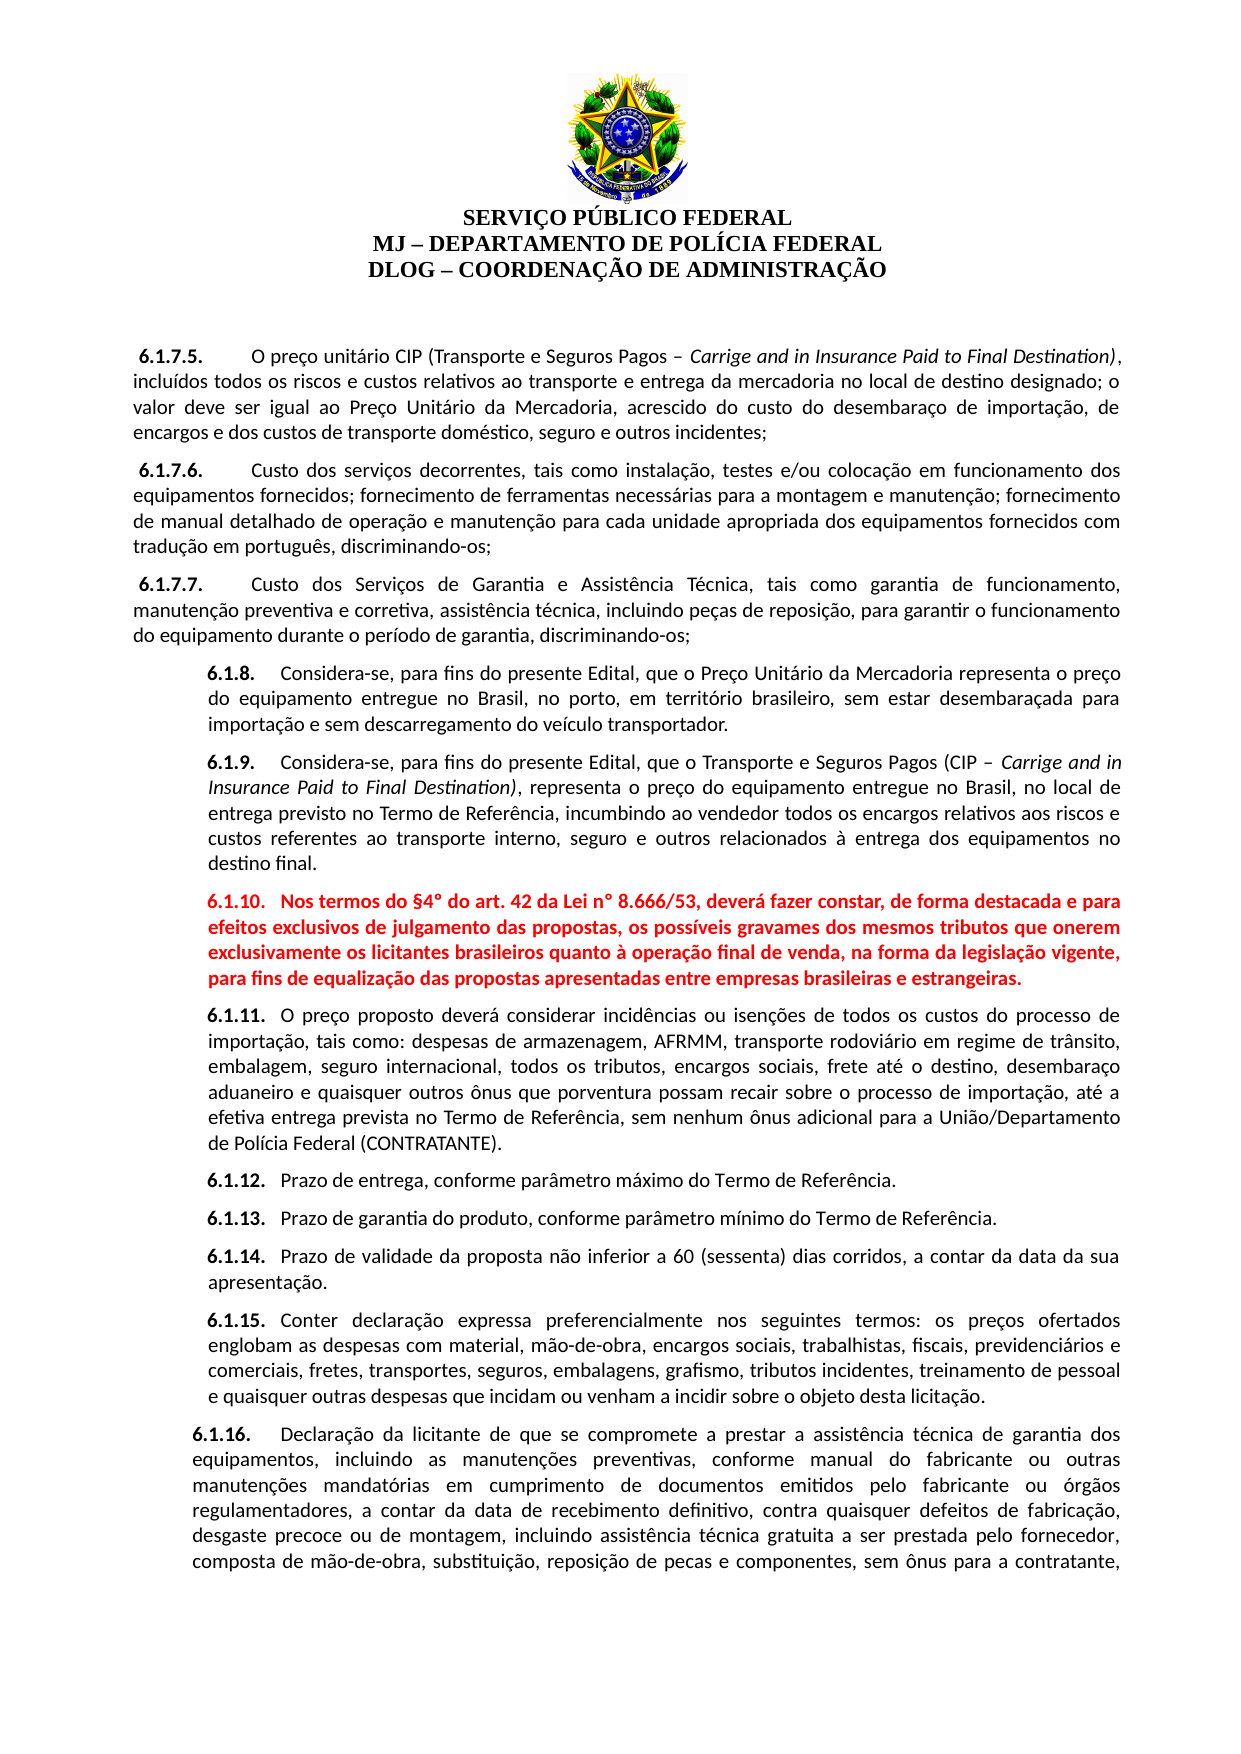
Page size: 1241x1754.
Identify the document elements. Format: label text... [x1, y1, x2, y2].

list O preço unitário CIP (Transporte e Seguros Pagos – Carrige and in Insurance Paid to Final Destination), incluídos todos os riscos e custos relativos ao transporte e entrega da mercadoria no local de destino designado; o valor deve ser igual ao Preço Unitário da Mercadoria, acrescido do custo do desembaraço de importação, de encargos e dos custos de transporte doméstico, seguro e outros incidentes; [133, 343, 1122, 445]
list O preço proposto deverá considerar incidências ou isenções de todos os custos do processo de importação, tais como: despesas de armazenagem, AFRMM, transporte rodoviário em regime de trânsito, embalagem, seguro internacional, todos os tributos, encargos sociais, frete até o destino, desembaraço aduaneiro e quaisquer outros ônus que porventura possam recair sobre o processo de importação, até a efetiva entrega prevista no Termo de Referência, sem nenhum ônus adicional para a União/Departamento de Polícia Federal (CONTRATANTE). [207, 1003, 1122, 1155]
list Custo dos Serviços de Garantia e Assistência Técnica, tais como garantia de funcionamento, manutenção preventiva e corretiva, assistência técnica, incluindo peças de reposição, para garantir o funcionamento do equipamento durante o período de garantia, discriminando-os; [133, 571, 1122, 648]
list Prazo de validade da proposta não inferior a 60 (sessenta) dias corridos, a contar da data da sua apresentação. [207, 1243, 1122, 1294]
list Conter declaração expressa preferencialmente nos seguintes termos: os preços ofertados englobam as despesas com material, mão-de-obra, encargos sociais, trabalhistas, fiscais, previdenciários e comerciais, fretes, transportes, seguros, embalagens, grafismo, tributos incidentes, treinamento de pessoal e quaisquer outras despesas que incidam ou venham a incidir sobre o objeto desta licitação. [207, 1307, 1122, 1408]
list Prazo de garantia do produto, conforme parâmetro mínimo do Termo de Referência. [207, 1206, 1122, 1231]
list Prazo de entrega, conforme parâmetro máximo do Termo de Referência. [207, 1168, 1122, 1193]
list Considera-se, para fins do presente Edital, que o Preço Unitário da Mercadoria representa o preço do equipamento entregue no Brasil, no porto, em território brasileiro, sem estar desembaraçada para importação e sem descarregamento do veículo transportador. [207, 660, 1122, 736]
list Considera-se, para fins do presente Edital, que o Transporte e Seguros Pagos (CIP – Carrige and in Insurance Paid to Final Destination), representa o preço do equipamento entregue no Brasil, no local de entrega previsto no Termo de Referência, incumbindo ao vendedor todos os encargos relativos aos riscos e custos referentes ao transporte interno, seguro e outros relacionados à entrega dos equipamentos no destino final. [207, 749, 1122, 876]
list Custo dos serviços decorrentes, tais como instalação, testes e/ou colocação em funcionamento dos equipamentos fornecidos; fornecimento de ferramentas necessárias para a montagem e manutenção; fornecimento de manual detalhado de operação e manutenção para cada unidade apropriada dos equipamentos fornecidos com tradução em português, discriminando-os; [133, 457, 1122, 559]
list Nos termos do §4º do art. 42 da Lei nº 8.666/53, deverá fazer constar, de forma destacada e para efeitos exclusivos de julgamento das propostas, os possíveis gravames dos mesmos tributos que onerem exclusivamente os licitantes brasileiros quanto à operação final de venda, na forma da legislação vigente, para fins de equalização das propostas apresentadas entre empresas brasileiras e estrangeiras. [207, 888, 1122, 990]
picture [567, 73, 688, 204]
